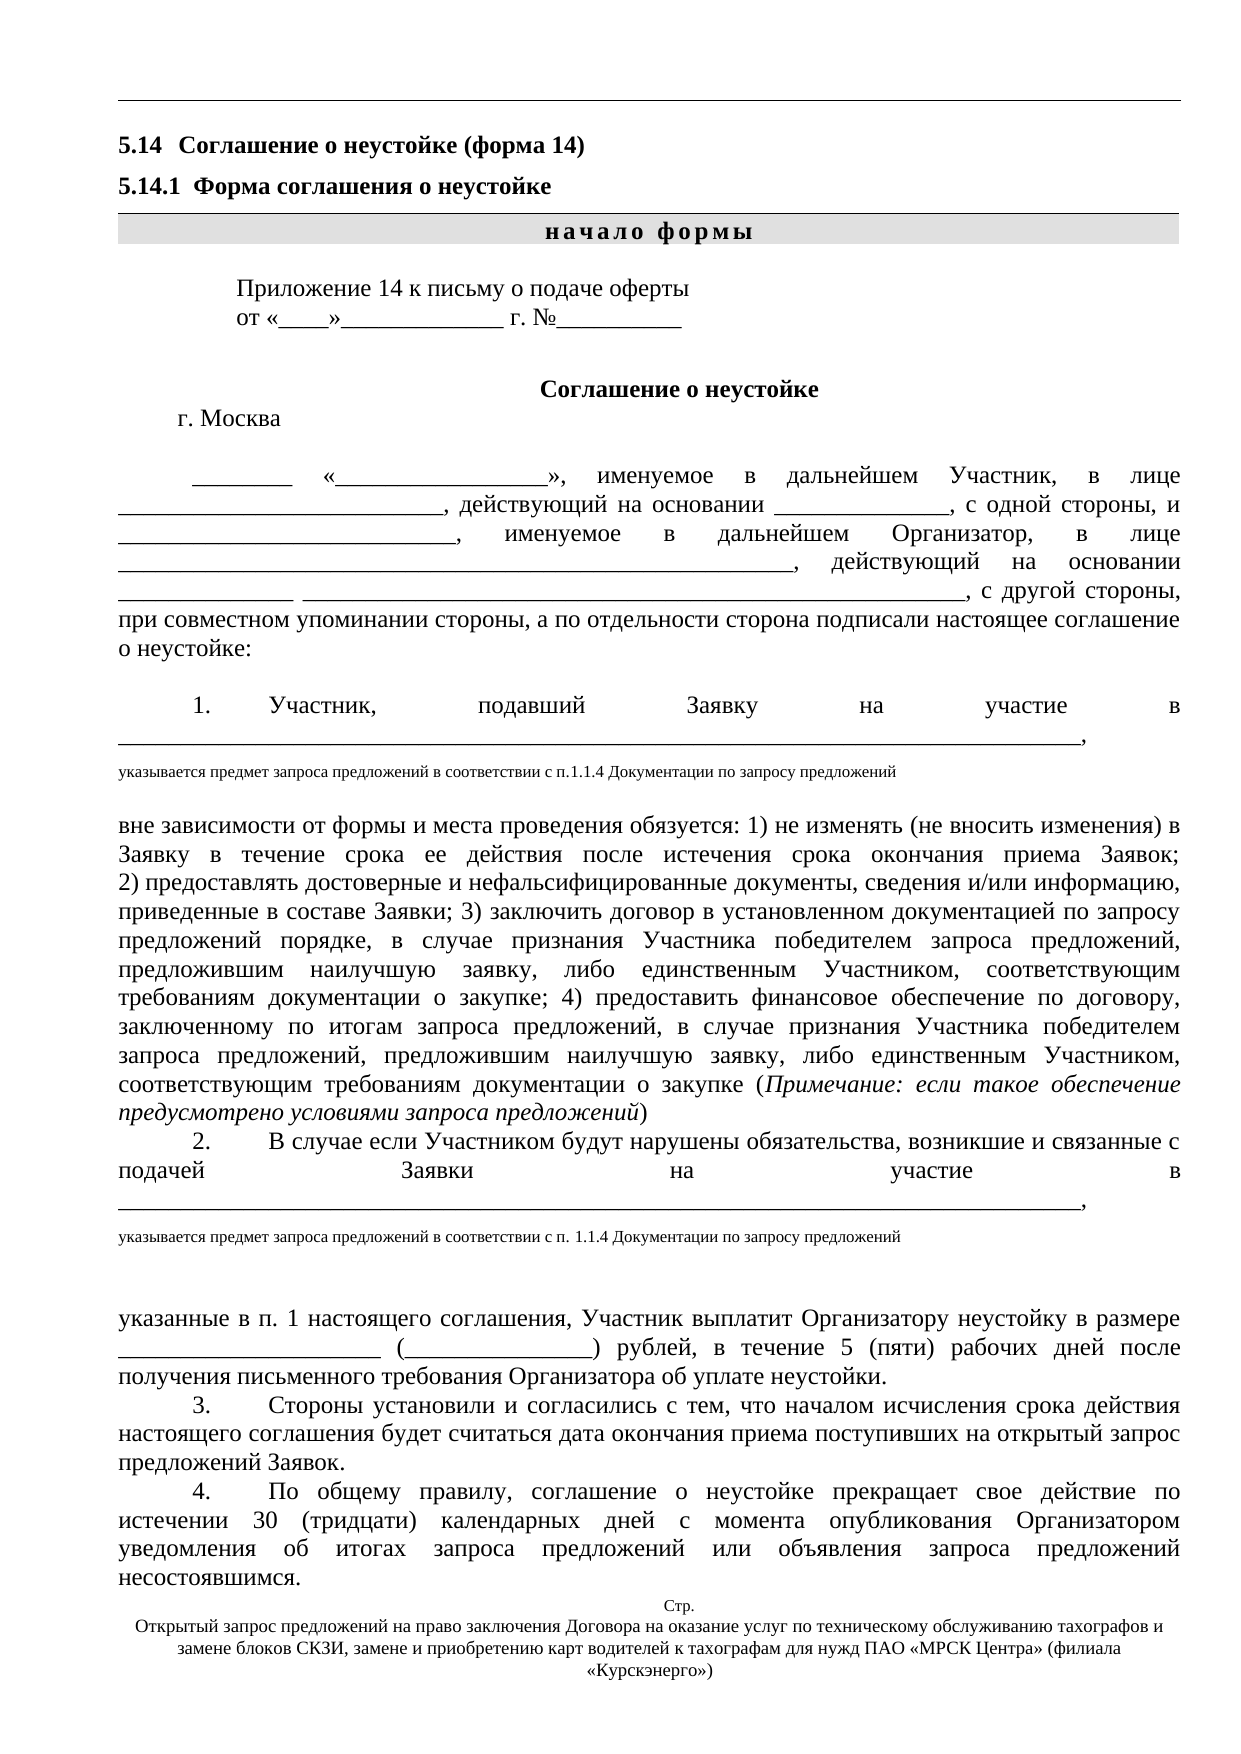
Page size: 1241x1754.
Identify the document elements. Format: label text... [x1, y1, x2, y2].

text Соглашение о неустойке [118, 374, 1181, 403]
list По общему правилу, соглашение о неустойке прекращает свое действие по истечении 30 (тридцати) календарных дней с момента опубликования Организатором уведомления об итогах запроса предложений или объявления запроса предложений несостоявшимся. [118, 1476, 1181, 1591]
text начало формы [118, 214, 1179, 244]
text ________ «_________________», именуемое в дальнейшем Участник, в лице __________________________, действующий на основании ______________, с одной стороны, и ___________________________, именуемое в дальнейшем Организатор, в лице ______________________________________________________, действующий на основании ______________ _____________________________________________________, с другой стороны, при совместном упоминании стороны, а по отдельности сторона подписали настоящее соглашение о неустойке: [118, 460, 1181, 661]
text указанные в п. 1 настоящего соглашения, Участник выплатит Организатору неустойку в размере _____________________ (_______________) рублей, в течение 5 (пяти) рабочих дней после получения письменного требования Организатора об уплате неустойки. [118, 1303, 1181, 1390]
text указывается предмет запроса предложений в соответствии с п.1.1.4 Документации по запросу предложений [118, 748, 1181, 781]
text г. Москва [118, 403, 1181, 431]
list В случае если Участником будут нарушены обязательства, возникшие и связанные с подачей Заявки на участие в _____________________________________________________________________________, [118, 1126, 1181, 1212]
subtitle Соглашение о неустойке (форма 14) [118, 130, 1181, 159]
list Участник, подавший Заявку на участие в _____________________________________________________________________________, [118, 690, 1181, 748]
list Стороны установили и согласились с тем, что началом исчисления срока действия настоящего соглашения будет считаться дата окончания приема поступивших на открытый запрос предложений Заявок. [118, 1390, 1181, 1476]
text вне зависимости от формы и места проведения обязуется: 1) не изменять (не вносить изменения) в Заявку в течение срока ее действия после истечения срока окончания приема Заявок; 2) предоставлять достоверные и нефальсифицированные документы, сведения и/или информацию, приведенные в составе Заявки; 3) заключить договор в установленном документацией по запросу предложений порядке, в случае признания Участника победителем запроса предложений, предложившим наилучшую заявку, либо единственным Участником, соответствующим требованиям документации о закупке; 4) предоставить финансовое обеспечение по договору, заключенному по итогам запроса предложений, в случае признания Участника победителем запроса предложений, предложившим наилучшую заявку, либо единственным Участником, соответствующим требованиям документации о закупке (Примечание: если такое обеспечение предусмотрено условиями запроса предложений) [118, 810, 1181, 1126]
subtitle Форма соглашения о неустойке [118, 171, 1181, 200]
text Приложение 14 к письму о подаче оферты от «____»_____________ г. №__________ [236, 273, 1181, 331]
text указывается предмет запроса предложений в соответствии с п. 1.1.4 Документации по запросу предложений [118, 1212, 1181, 1246]
